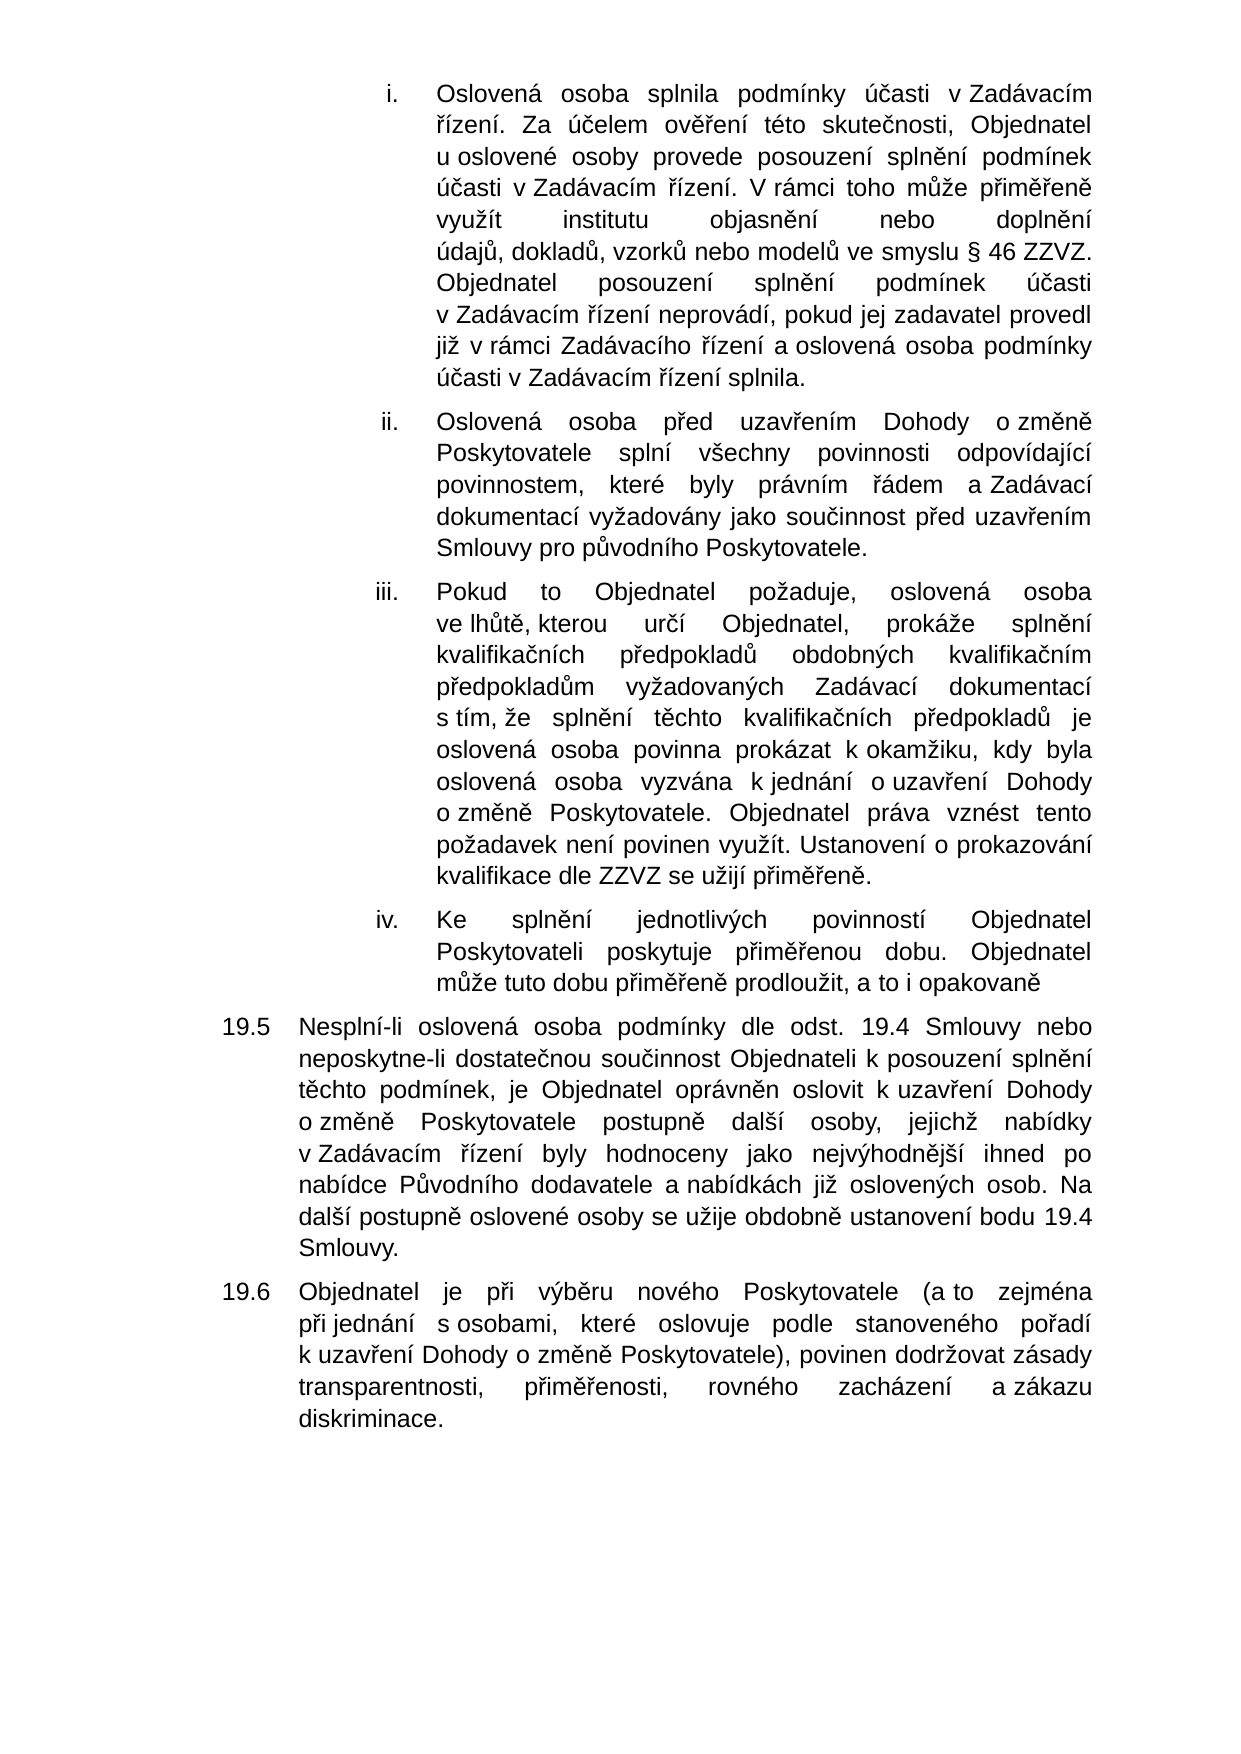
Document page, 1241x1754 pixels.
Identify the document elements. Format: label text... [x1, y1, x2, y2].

list Oslovená osoba splnila podmínky účasti v Zadávacím řízení. Za účelem ověření této skutečnosti, Objednatel u oslovené osoby provede posouzení splnění podmínek účasti v Zadávacím řízení. V rámci toho může přiměřeně využít institutu objasnění nebo doplnění údajů, dokladů, vzorků nebo modelů ve smyslu § 46 ZZVZ. Objednatel posouzení splnění podmínek účasti v Zadávacím řízení neprovádí, pokud jej zadavatel provedl již v rámci Zadávacího řízení a oslovená osoba podmínky účasti v Zadávacím řízení splnila. [399, 79, 1092, 391]
list Pokud to Objednatel požaduje, oslovená osoba ve lhůtě, kterou určí Objednatel, prokáže splnění kvalifikačních předpokladů obdobných kvalifikačním předpokladům vyžadovaných Zadávací dokumentací s tím, že splnění těchto kvalifikačních předpokladů je oslovená osoba povinna prokázat k okamžiku, kdy byla oslovená osoba vyzvána k jednání o uzavření Dohody o změně Poskytovatele. Objednatel práva vznést tento požadavek není povinen využít. Ustanovení o prokazování kvalifikace dle ZZVZ se užijí přiměřeně. [399, 577, 1092, 890]
list Oslovená osoba před uzavřením Dohody o změně Poskytovatele splní všechny povinnosti odpovídající povinnostem, které byly právním řádem a Zadávací dokumentací vyžadovány jako součinnost před uzavřením Smlouvy pro původního Poskytovatele. [399, 407, 1092, 562]
list Ke splnění jednotlivých povinností Objednatel Poskytovateli poskytuje přiměřenou dobu. Objednatel může tuto dobu přiměřeně prodloužit, a to i opakovaně [399, 905, 1092, 997]
text Nesplní-li oslovená osoba podmínky dle odst. 19.4 Smlouvy nebo neposkytne-li dostatečnou součinnost Objednateli k posouzení splnění těchto podmínek, je Objednatel oprávněn oslovit k uzavření Dohody o změně Poskytovatele postupně další osoby, jejichž nabídky v Zadávacím řízení byly hodnoceny jako nejvýhodnější ihned po nabídce Původního dodavatele a nabídkách již oslovených osob. Na další postupně oslovené osoby se užije obdobně ustanovení bodu 19.4 Smlouvy. [222, 1012, 1092, 1262]
text Objednatel je při výběru nového Poskytovatele (a to zejména při jednání s osobami, které oslovuje podle stanoveného pořadí k uzavření Dohody o změně Poskytovatele), povinen dodržovat zásady transparentnosti, přiměřenosti, rovného zacházení a zákazu diskriminace. [222, 1277, 1092, 1432]
